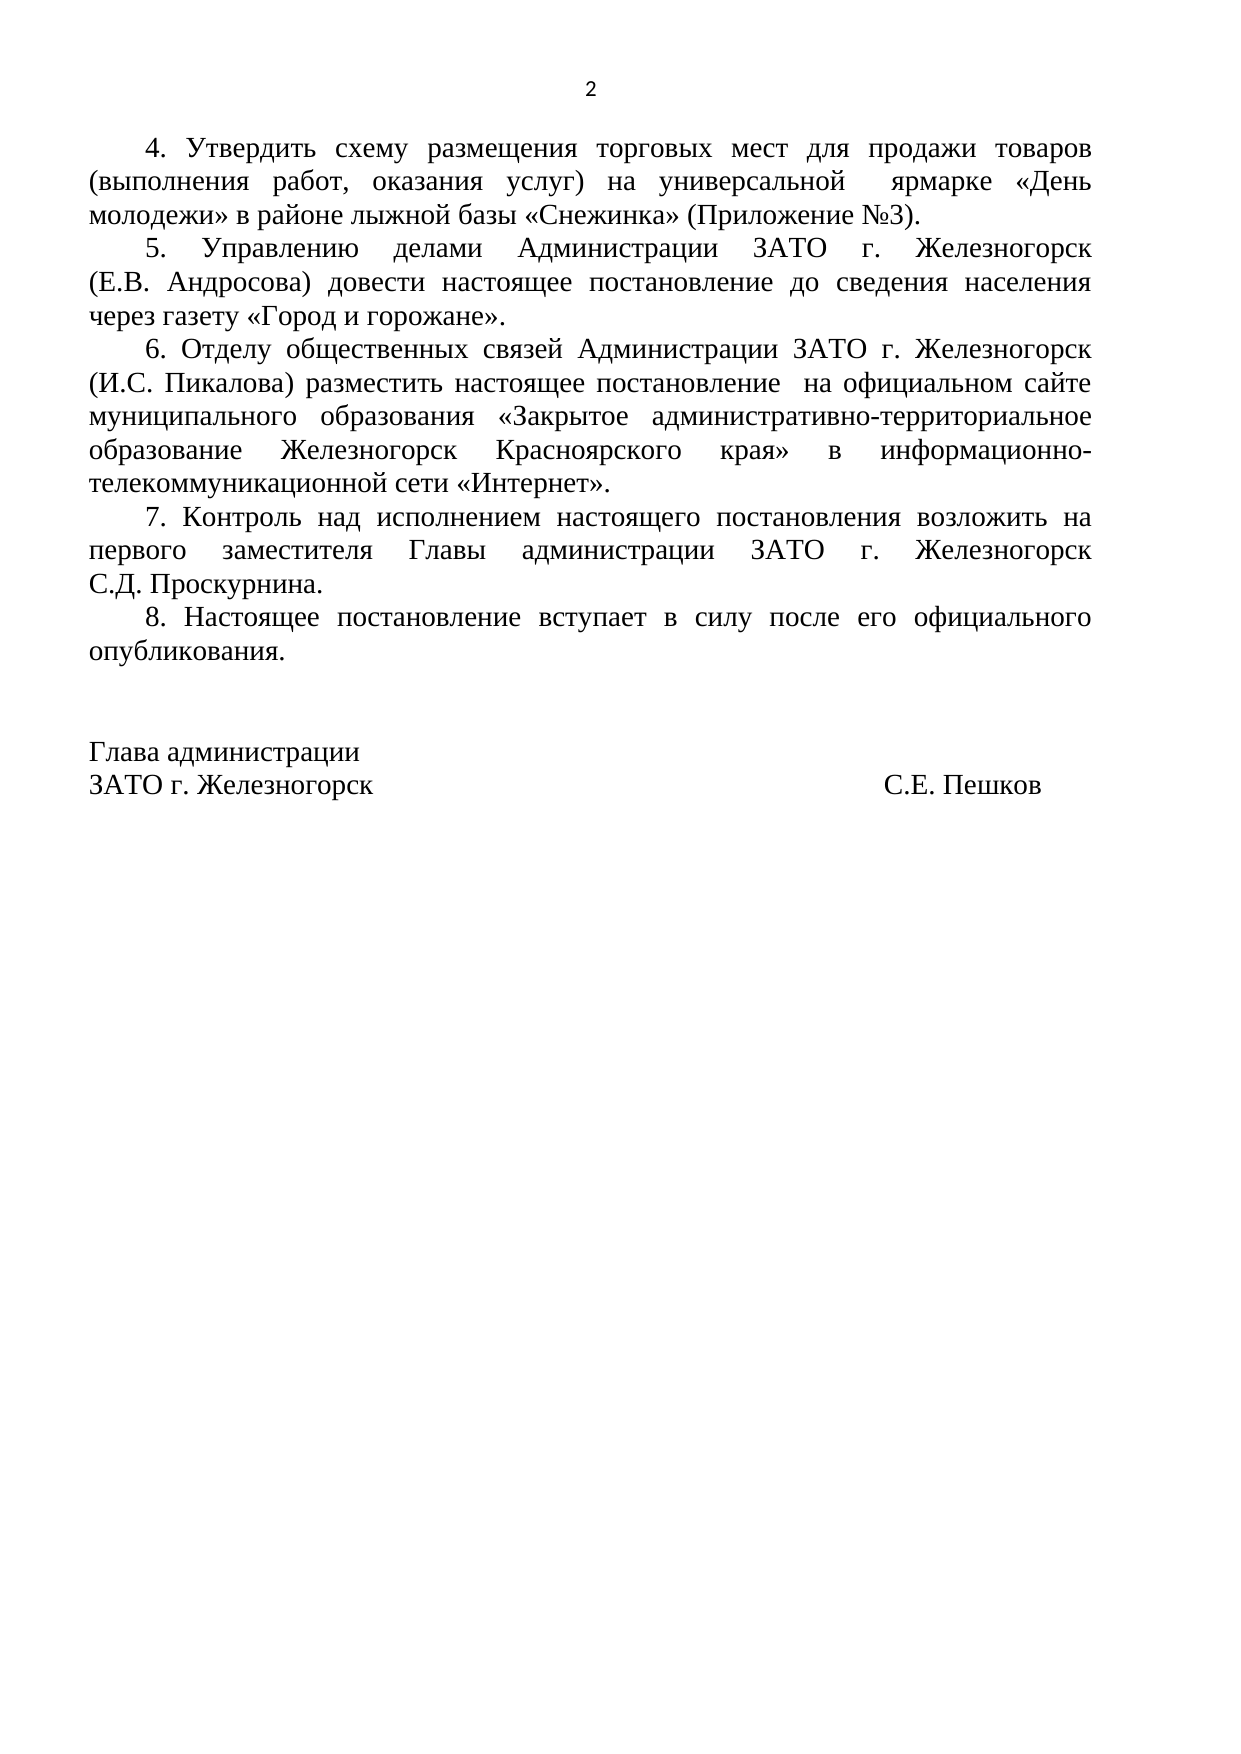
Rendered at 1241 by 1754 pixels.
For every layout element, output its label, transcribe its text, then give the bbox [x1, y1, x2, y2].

text 5. Управлению делами Администрации ЗАТО г. Железногорск (Е.В. Андросова) довести настоящее постановление до сведения населения через газету «Город и горожане». [88, 231, 1092, 331]
text Глава администрации [88, 734, 1092, 767]
text 6. Отделу общественных связей Администрации ЗАТО г. Железногорск (И.С. Пикалова) разместить настоящее постановление на официальном сайте муниципального образования «Закрытое административно-территориальное образование Железногорск Красноярского края» в информационно-телекоммуникационной сети «Интернет». [88, 331, 1092, 499]
text ЗАТО г. Железногорск С.Е. Пешков [88, 767, 1092, 801]
text 8. Настоящее постановление вступает в силу после его официального опубликования. [88, 599, 1092, 667]
text 4. Утвердить схему размещения торговых мест для продажи товаров (выполнения работ, оказания услуг) на универсальной ярмарке «День молодежи» в районе лыжной базы «Снежинка» (Приложение №3). [88, 130, 1092, 231]
text 7. Контроль над исполнением настоящего постановления возложить на первого заместителя Главы администрации ЗАТО г. Железногорск С.Д. Проскурнина. [88, 499, 1092, 599]
